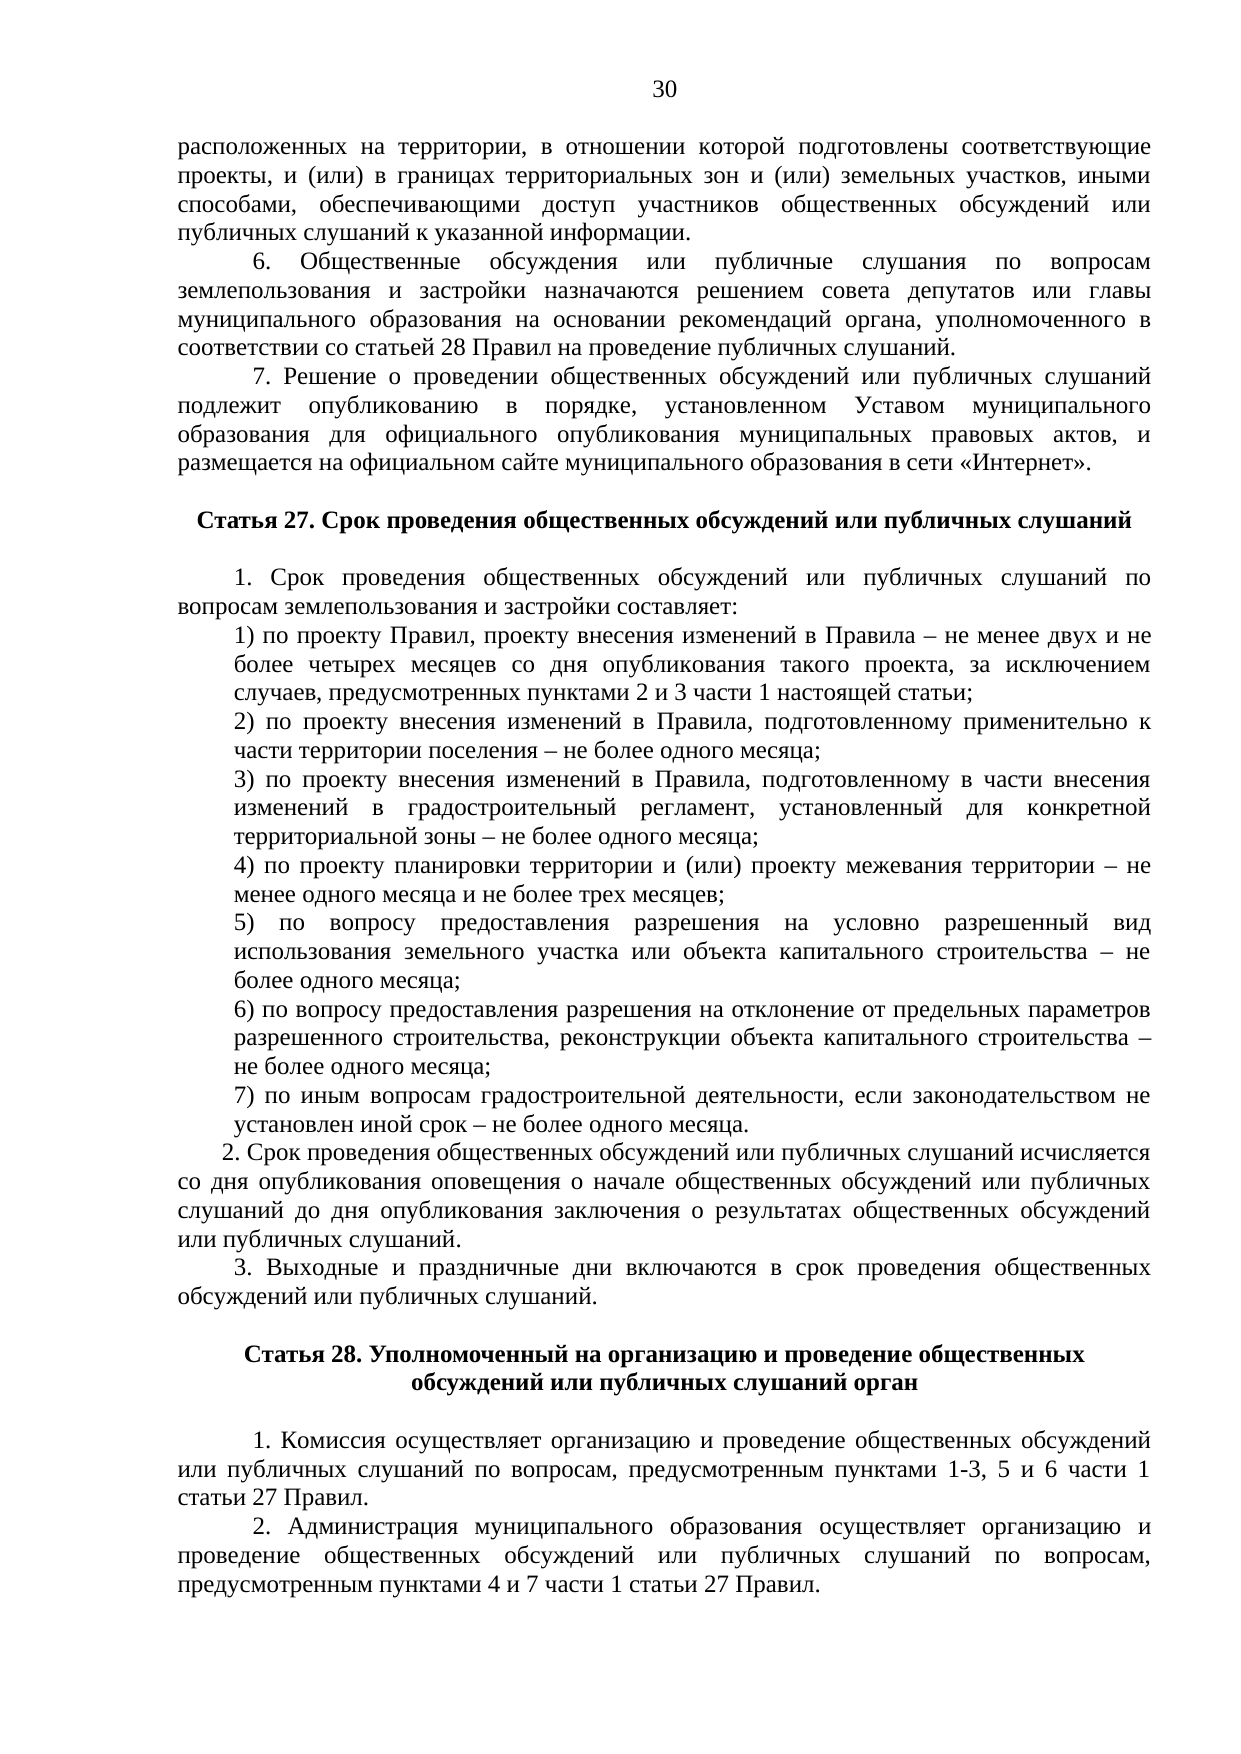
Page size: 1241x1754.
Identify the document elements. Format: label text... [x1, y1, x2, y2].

text 1. Срок проведения общественных обсуждений или публичных слушаний по вопросам землепользования и застройки составляет: [177, 562, 1152, 620]
text Статья 27. Срок проведения общественных обсуждений или публичных слушаний [177, 505, 1152, 534]
text 6) по вопросу предоставления разрешения на отклонение от предельных параметров разрешенного строительства, реконструкции объекта капитального строительства – не более одного месяца; [233, 994, 1152, 1080]
text Статья 28. Уполномоченный на организацию и проведение общественных обсуждений или публичных слушаний орган [177, 1339, 1152, 1396]
text 1. Комиссия осуществляет организацию и проведение общественных обсуждений или публичных слушаний по вопросам, предусмотренным пунктами 1-3, 5 и 6 части 1 статьи 27 Правил. [177, 1425, 1152, 1511]
text 3) по проекту внесения изменений в Правила, подготовленному в части внесения изменений в градостроительный регламент, установленный для конкретной территориальной зоны – не более одного месяца; [233, 764, 1152, 850]
text 7. Решение о проведении общественных обсуждений или публичных слушаний подлежит опубликованию в порядке, установленном Уставом муниципального образования для официального опубликования муниципальных правовых актов, и размещается на официальном сайте муниципального образования в сети «Интернет». [177, 361, 1152, 476]
text 3. Выходные и праздничные дни включаются в срок проведения общественных обсуждений или публичных слушаний. [177, 1252, 1152, 1310]
text 5) по вопросу предоставления разрешения на условно разрешенный вид использования земельного участка или объекта капитального строительства – не более одного месяца; [233, 907, 1152, 994]
text 2. Срок проведения общественных обсуждений или публичных слушаний исчисляется со дня опубликования оповещения о начале общественных обсуждений или публичных слушаний до дня опубликования заключения о результатах общественных обсуждений или публичных слушаний. [177, 1137, 1152, 1252]
text 2. Администрация муниципального образования осуществляет организацию и проведение общественных обсуждений или публичных слушаний по вопросам, предусмотренным пунктами 4 и 7 части 1 статьи 27 Правил. [177, 1511, 1152, 1597]
text 1) по проекту Правил, проекту внесения изменений в Правила – не менее двух и не более четырех месяцев со дня опубликования такого проекта, за исключением случаев, предусмотренных пунктами 2 и 3 части 1 настоящей статьи; [233, 620, 1152, 706]
text 4) по проекту планировки территории и (или) проекту межевания территории – не менее одного месяца и не более трех месяцев; [233, 850, 1152, 907]
text 7) по иным вопросам градостроительной деятельности, если законодательством не установлен иной срок – не более одного месяца. [233, 1080, 1152, 1137]
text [177, 131, 1152, 246]
text 2) по проекту внесения изменений в Правила, подготовленному применительно к части территории поселения – не более одного месяца; [233, 706, 1152, 764]
text 6. Общественные обсуждения или публичные слушания по вопросам землепользования и застройки назначаются решением совета депутатов или главы муниципального образования на основании рекомендаций органа, уполномоченного в соответствии со статьей 28 Правил на проведение публичных слушаний. [177, 246, 1152, 361]
